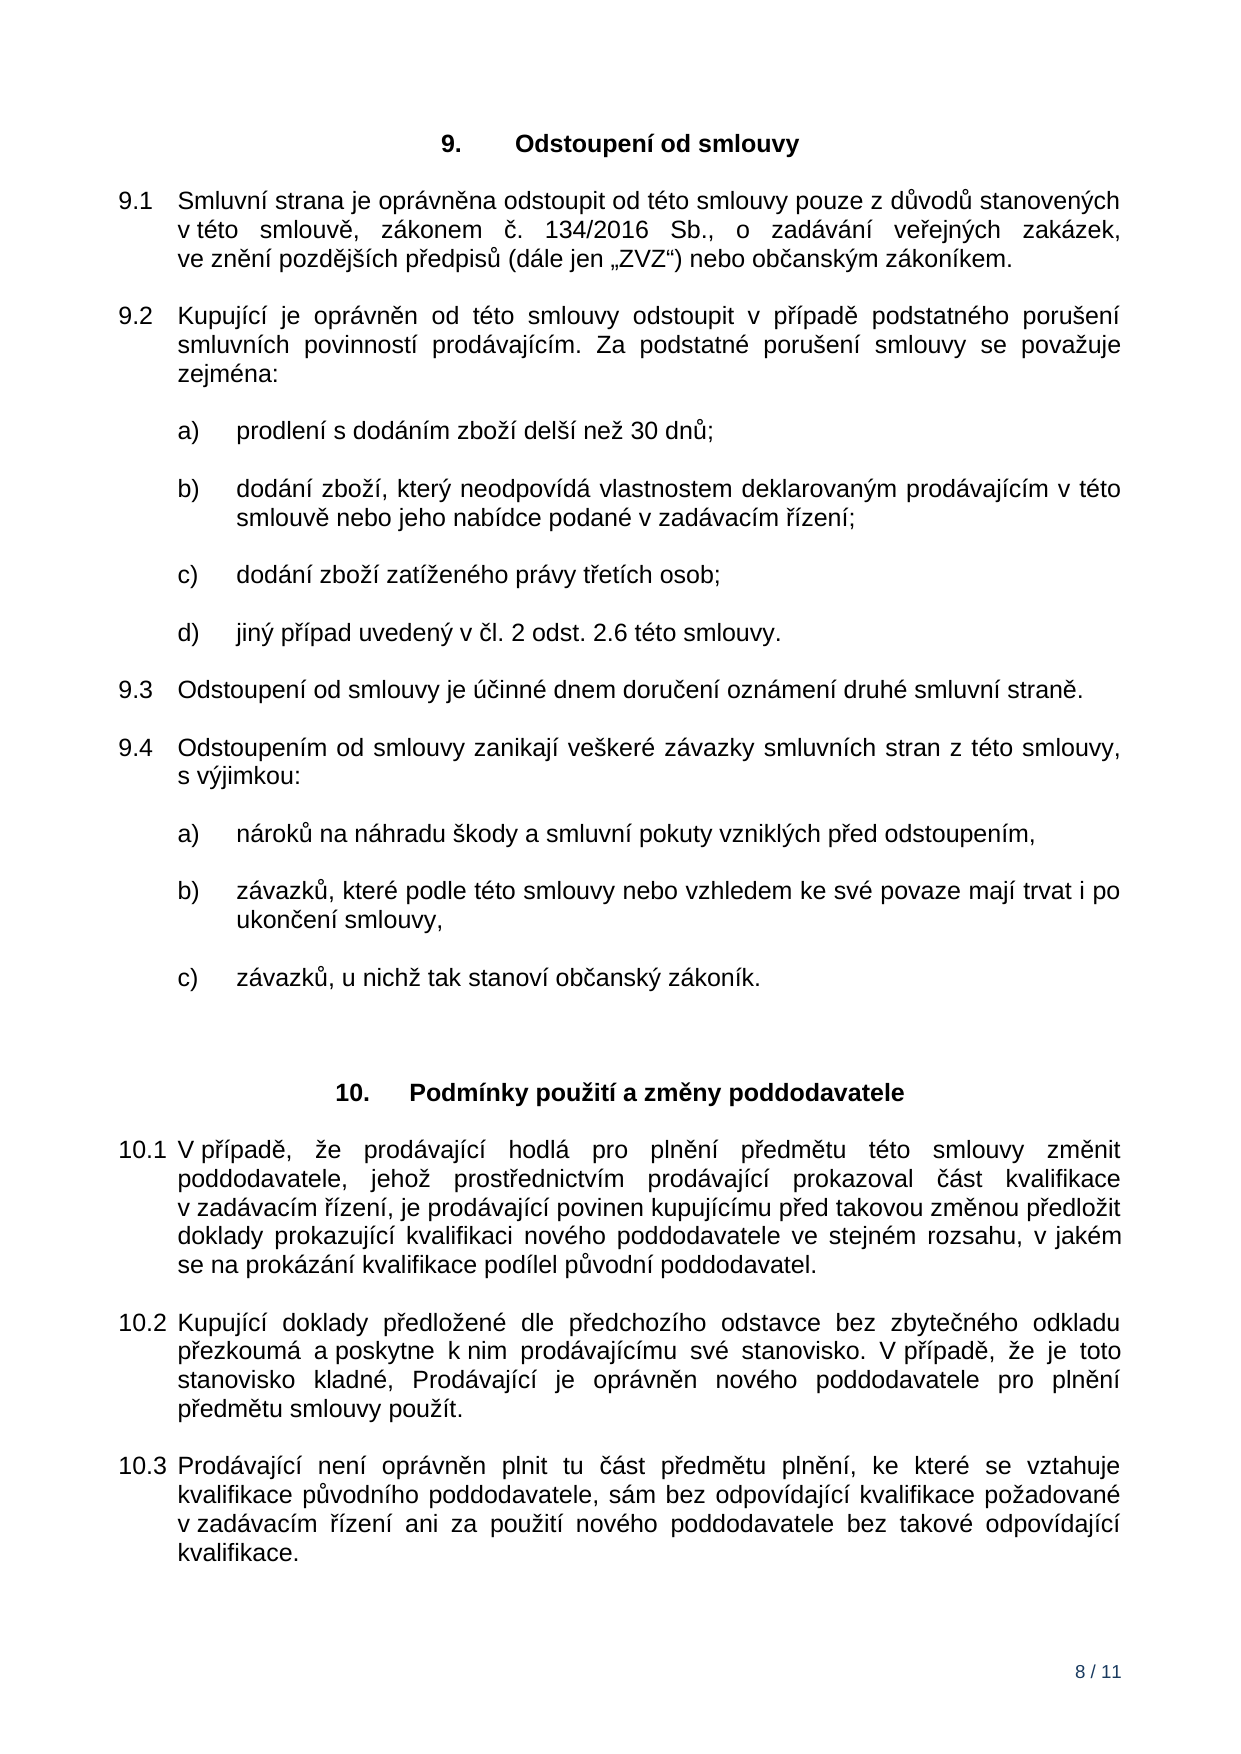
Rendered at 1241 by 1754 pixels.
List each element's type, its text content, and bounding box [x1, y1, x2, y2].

subtitle Podmínky použití a změny poddodavatele [118, 1077, 1122, 1106]
text Odstoupení od smlouvy je účinné dnem doručení oznámení druhé smluvní straně. [118, 675, 1122, 704]
text jiný případ uvedený v čl. 2 odst. 2.6 této smlouvy. [177, 617, 1122, 646]
text V případě, že prodávající hodlá pro plnění předmětu této smlouvy změnit poddodavatele, jehož prostřednictvím prodávající prokazoval část kvalifikace v zadávacím řízení, je prodávající povinen kupujícímu před takovou změnou předložit doklady prokazující kvalifikaci nového poddodavatele ve stejném rozsahu, v jakém se na prokázání kvalifikace podílel původní poddodavatel. [118, 1135, 1122, 1279]
text Kupující je oprávněn od této smlouvy odstoupit v případě podstatného porušení smluvních povinností prodávajícím. Za podstatné porušení smlouvy se považuje zejména: [118, 301, 1122, 387]
text Smluvní strana je oprávněna odstoupit od této smlouvy pouze z důvodů stanovených v této smlouvě, zákonem č. 134/2016 Sb., o zadávání veřejných zakázek, ve znění pozdějších předpisů (dále jen „ZVZ“) nebo občanským zákoníkem. [118, 186, 1122, 272]
subtitle Odstoupení od smlouvy [118, 129, 1122, 157]
text Prodávající není oprávněn plnit tu část předmětu plnění, ke které se vztahuje kvalifikace původního poddodavatele, sám bez odpovídající kvalifikace požadované v zadávacím řízení ani za použití nového poddodavatele bez takové odpovídající kvalifikace. [118, 1451, 1122, 1566]
text nároků na náhradu škody a smluvní pokuty vzniklých před odstoupením, [177, 819, 1122, 847]
text závazků, které podle této smlouvy nebo vzhledem ke své povaze mají trvat i po ukončení smlouvy, [177, 876, 1122, 934]
text dodání zboží zatíženého právy třetích osob; [177, 560, 1122, 589]
text Kupující doklady předložené dle předchozího odstavce bez zbytečného odkladu přezkoumá a poskytne k nim prodávajícímu své stanovisko. V případě, že je toto stanovisko kladné, Prodávající je oprávněn nového poddodavatele pro plnění předmětu smlouvy použít. [118, 1307, 1122, 1422]
text dodání zboží, který neodpovídá vlastnostem deklarovaným prodávajícím v této smlouvě nebo jeho nabídce podané v zadávacím řízení; [177, 474, 1122, 531]
text závazků, u nichž tak stanoví občanský zákoník. [177, 962, 1122, 991]
text Odstoupením od smlouvy zanikají veškeré závazky smluvních stran z této smlouvy, s výjimkou: [118, 732, 1122, 790]
text prodlení s dodáním zboží delší než 30 dnů; [177, 416, 1122, 445]
